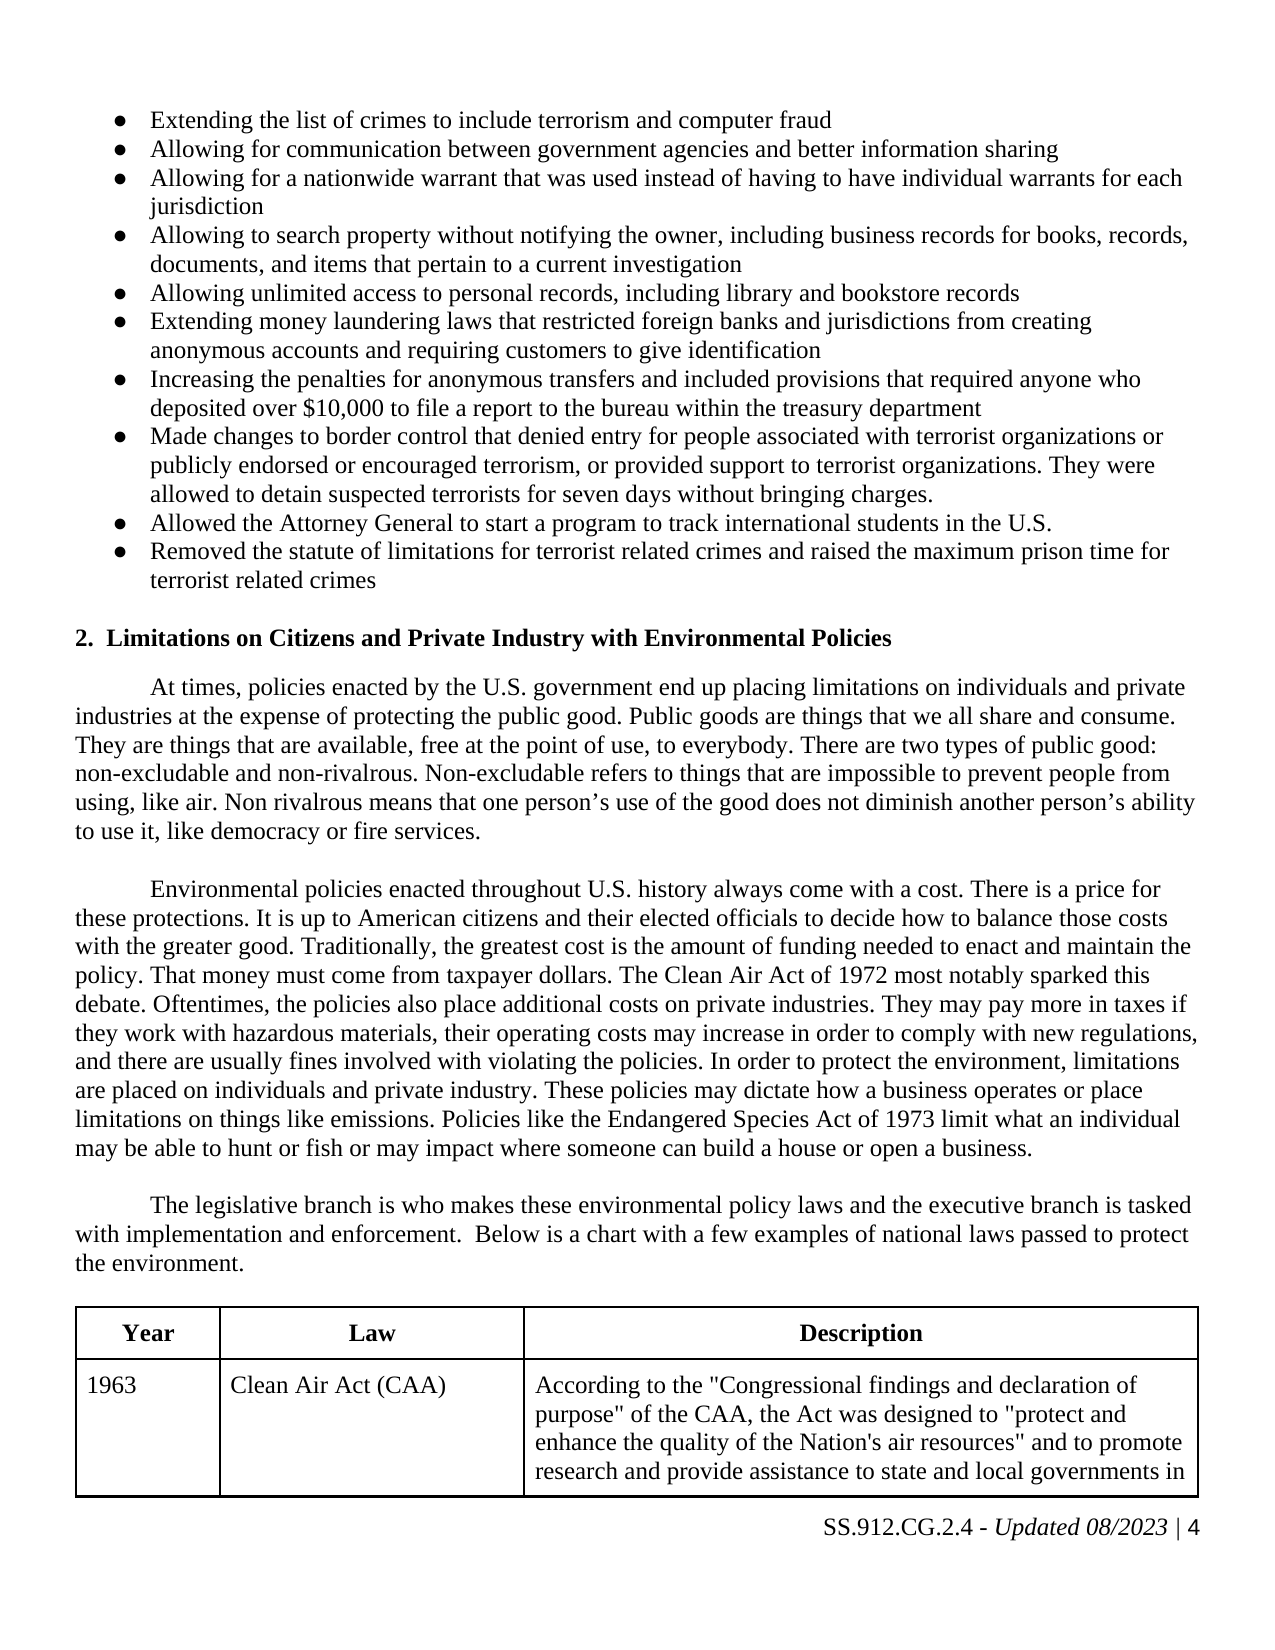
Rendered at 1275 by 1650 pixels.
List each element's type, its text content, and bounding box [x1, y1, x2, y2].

table_header Law [221, 1308, 523, 1357]
list Allowing for a nationwide warrant that was used instead of having to have individual warrants for each jurisdiction [112, 163, 1200, 220]
list Removed the statute of limitations for terrorist related crimes and raised the maximum prison time for terrorist related crimes [112, 536, 1200, 594]
table_header Year [77, 1308, 219, 1357]
text The legislative branch is who makes these environmental policy laws and the executive branch is tasked with implementation and enforcement. Below is a chart with a few examples of national laws passed to protect the environment. [75, 1191, 1200, 1277]
list Made changes to border control that denied entry for people associated with terrorist organizations or publicly endorsed or encouraged terrorism, or provided support to terrorist organizations. They were allowed to detain suspected terrorists for seven days without bringing charges. [112, 421, 1200, 508]
table_header Description [525, 1308, 1197, 1357]
list Extending the list of crimes to include terrorism and computer fraud [112, 105, 1200, 134]
list Allowing unlimited access to personal records, including library and bookstore records [112, 278, 1200, 306]
text At times, policies enacted by the U.S. government end up placing limitations on individuals and private industries at the expense of protecting the public good. Public goods are things that we all share and consume. They are things that are available, free at the point of use, to everybody. There are two types of public good: non-excludable and non-rivalrous. Non-excludable refers to things that are impossible to prevent people from using, like air. Non rivalrous means that one person’s use of the good does not diminish another person’s ability to use it, like democracy or fire services. [75, 672, 1200, 845]
list Extending money laundering laws that restricted foreign banks and jurisdictions from creating anonymous accounts and requiring customers to give identification [112, 306, 1200, 364]
list Allowing to search property without notifying the owner, including business records for books, records, documents, and items that pertain to a current investigation [112, 220, 1200, 278]
table_cell 1963 [77, 1360, 219, 1495]
text 2. Limitations on Citizens and Private Industry with Environmental Policies [75, 623, 1200, 651]
list Increasing the penalties for anonymous transfers and included provisions that required anyone who deposited over $10,000 to file a report to the bureau within the treasury department [112, 364, 1200, 421]
list Allowed the Attorney General to start a program to track international students in the U.S. [112, 508, 1200, 536]
table_cell Clean Air Act (CAA) [221, 1360, 523, 1495]
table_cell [525, 1360, 1197, 1495]
text Environmental policies enacted throughout U.S. history always come with a cost. There is a price for these protections. It is up to American citizens and their elected officials to decide how to balance those costs with the greater good. Traditionally, the greatest cost is the amount of funding needed to enact and maintain the policy. That money must come from taxpayer dollars. The Clean Air Act of 1972 most notably sparked this debate. Oftentimes, the policies also place additional costs on private industries. They may pay more in taxes if they work with hazardous materials, their operating costs may increase in order to comply with new regulations, and there are usually fines involved with violating the policies. In order to protect the environment, limitations are placed on individuals and private industry. These policies may dictate how a business operates or place limitations on things like emissions. Policies like the Endangered Species Act of 1973 limit what an individual may be able to hunt or fish or may impact where someone can build a house or open a business. [75, 874, 1200, 1161]
list Allowing for communication between government agencies and better information sharing [112, 134, 1200, 163]
